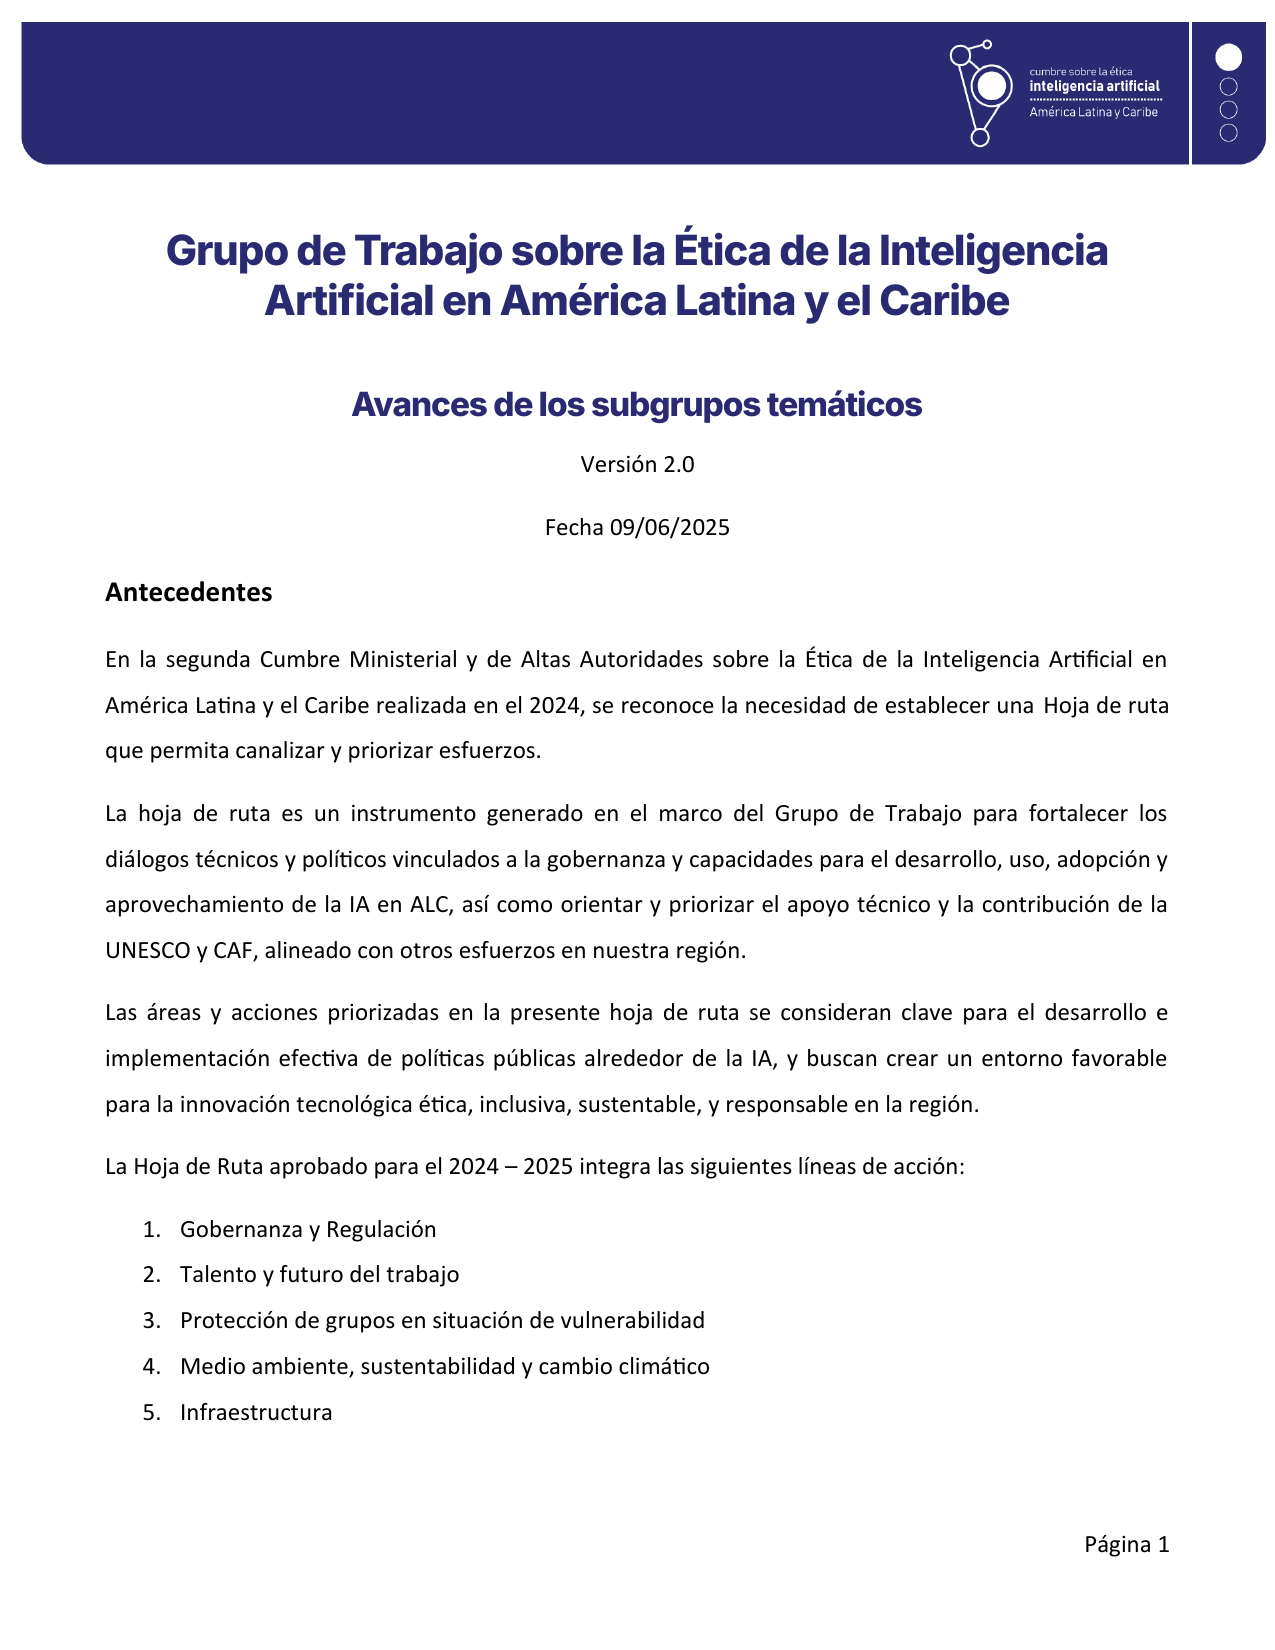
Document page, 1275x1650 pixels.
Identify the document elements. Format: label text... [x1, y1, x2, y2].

title Avances de los subgrupos temáticos [105, 384, 1170, 425]
text Fecha 09/06/2025 [105, 511, 1170, 541]
title Grupo de Trabajo sobre la Ética de la Inteligencia Artificial en América Latina y el Caribe [105, 225, 1170, 326]
text Versión 2.0 [105, 448, 1170, 479]
text La hoja de ruta es un instrumento generado en el marco del Grupo de Trabajo para fortalecer los diálogos técnicos y políticos vinculados a la gobernanza y capacidades para el desarrollo, uso, adopción y aprovechamiento de la IA en ALC, así como orientar y priorizar el apoyo técnico y la contribución de la UNESCO y CAF, alineado con otros esfuerzos en nuestra región. [105, 797, 1170, 965]
list Medio ambiente, sustentabilidad y cambio climático [142, 1350, 1170, 1381]
list Protección de grupos en situación de vulnerabilidad [142, 1304, 1170, 1335]
picture [5, 22, 1275, 179]
list Infraestructura [142, 1396, 1170, 1426]
text La Hoja de Ruta aprobado para el 2024 – 2025 integra las siguientes líneas de acción: [105, 1150, 1170, 1181]
text Antecedentes [105, 573, 1170, 609]
text Las áreas y acciones priorizadas en la presente hoja de ruta se consideran clave para el desarrollo e implementación efectiva de políticas públicas alrededor de la IA, y buscan crear un entorno favorable para la innovación tecnológica ética, inclusiva, sustentable, y responsable en la región. [105, 997, 1170, 1118]
text En la segunda Cumbre Ministerial y de Altas Autoridades sobre la Ética de la Inteligencia Artificial en América Latina y el Caribe realizada en el 2024, se reconoce la necesidad de establecer una Hoja de ruta que permita canalizar y priorizar esfuerzos. [105, 643, 1170, 765]
list Gobernanza y Regulación [142, 1213, 1170, 1243]
list Talento y futuro del trabajo [142, 1258, 1170, 1289]
